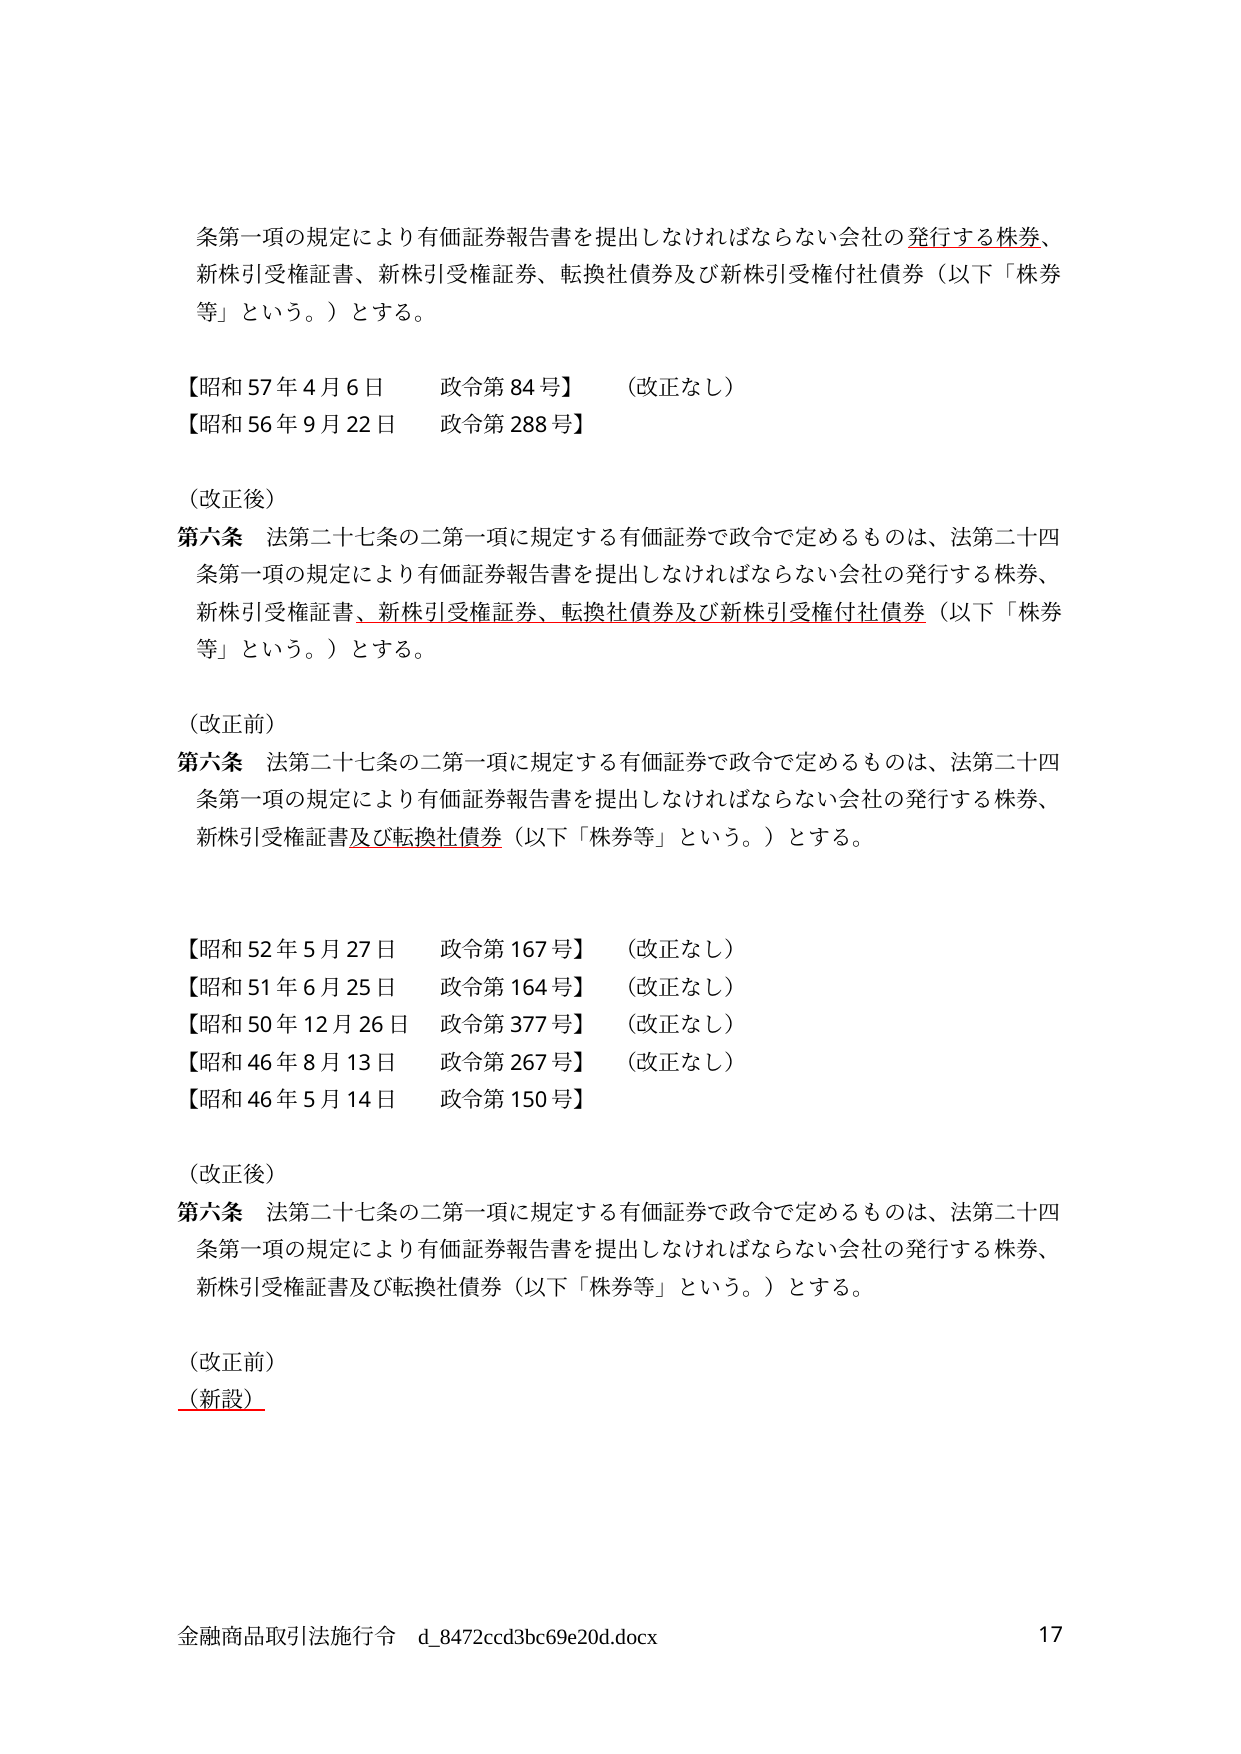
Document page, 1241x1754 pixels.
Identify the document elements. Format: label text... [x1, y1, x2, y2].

text 第六条 法第二十七条の二第一項に規定する有価証券で政令で定めるものは、法第二十四条第一項の規定により有価証券報告書を提出しなければならない会社の発行する株券、新株引受権証書及び転換社債券（以下「株券等」という。）とする。 [177, 1192, 1063, 1304]
text 第六条 法第二十七条の二第一項に規定する有価証券で政令で定めるものは、法第二十四条第一項の規定により有価証券報告書を提出しなければならない会社の発行する株券、新株引受権証書、新株引受権証券、転換社債券及び新株引受権付社債券（以下「株券等」という。）とする。 [177, 517, 1063, 667]
text （改正後） [177, 1154, 1063, 1192]
text 【昭和57年4月6日 政令第84号】 （改正なし） [177, 367, 1063, 404]
text 【昭和56年9月22日 政令第288号】 [177, 404, 1063, 442]
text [177, 217, 1063, 329]
text 第六条 法第二十七条の二第一項に規定する有価証券で政令で定めるものは、法第二十四条第一項の規定により有価証券報告書を提出しなければならない会社の発行する株券、新株引受権証書及び転換社債券（以下「株券等」という。）とする。 [177, 742, 1063, 854]
text 【昭和52年5月27日 政令第167号】 （改正なし） [177, 929, 1063, 967]
text 【昭和50年12月26日 政令第377号】 （改正なし） [177, 1004, 1063, 1042]
text （新設） [177, 1379, 1063, 1417]
text 【昭和46年5月14日 政令第150号】 [177, 1079, 1063, 1117]
text （改正後） [177, 479, 1063, 517]
text （改正前） [177, 1342, 1063, 1379]
text （改正前） [177, 704, 1063, 742]
text 【昭和51年6月25日 政令第164号】 （改正なし） [177, 967, 1063, 1004]
text 【昭和46年8月13日 政令第267号】 （改正なし） [177, 1042, 1063, 1079]
